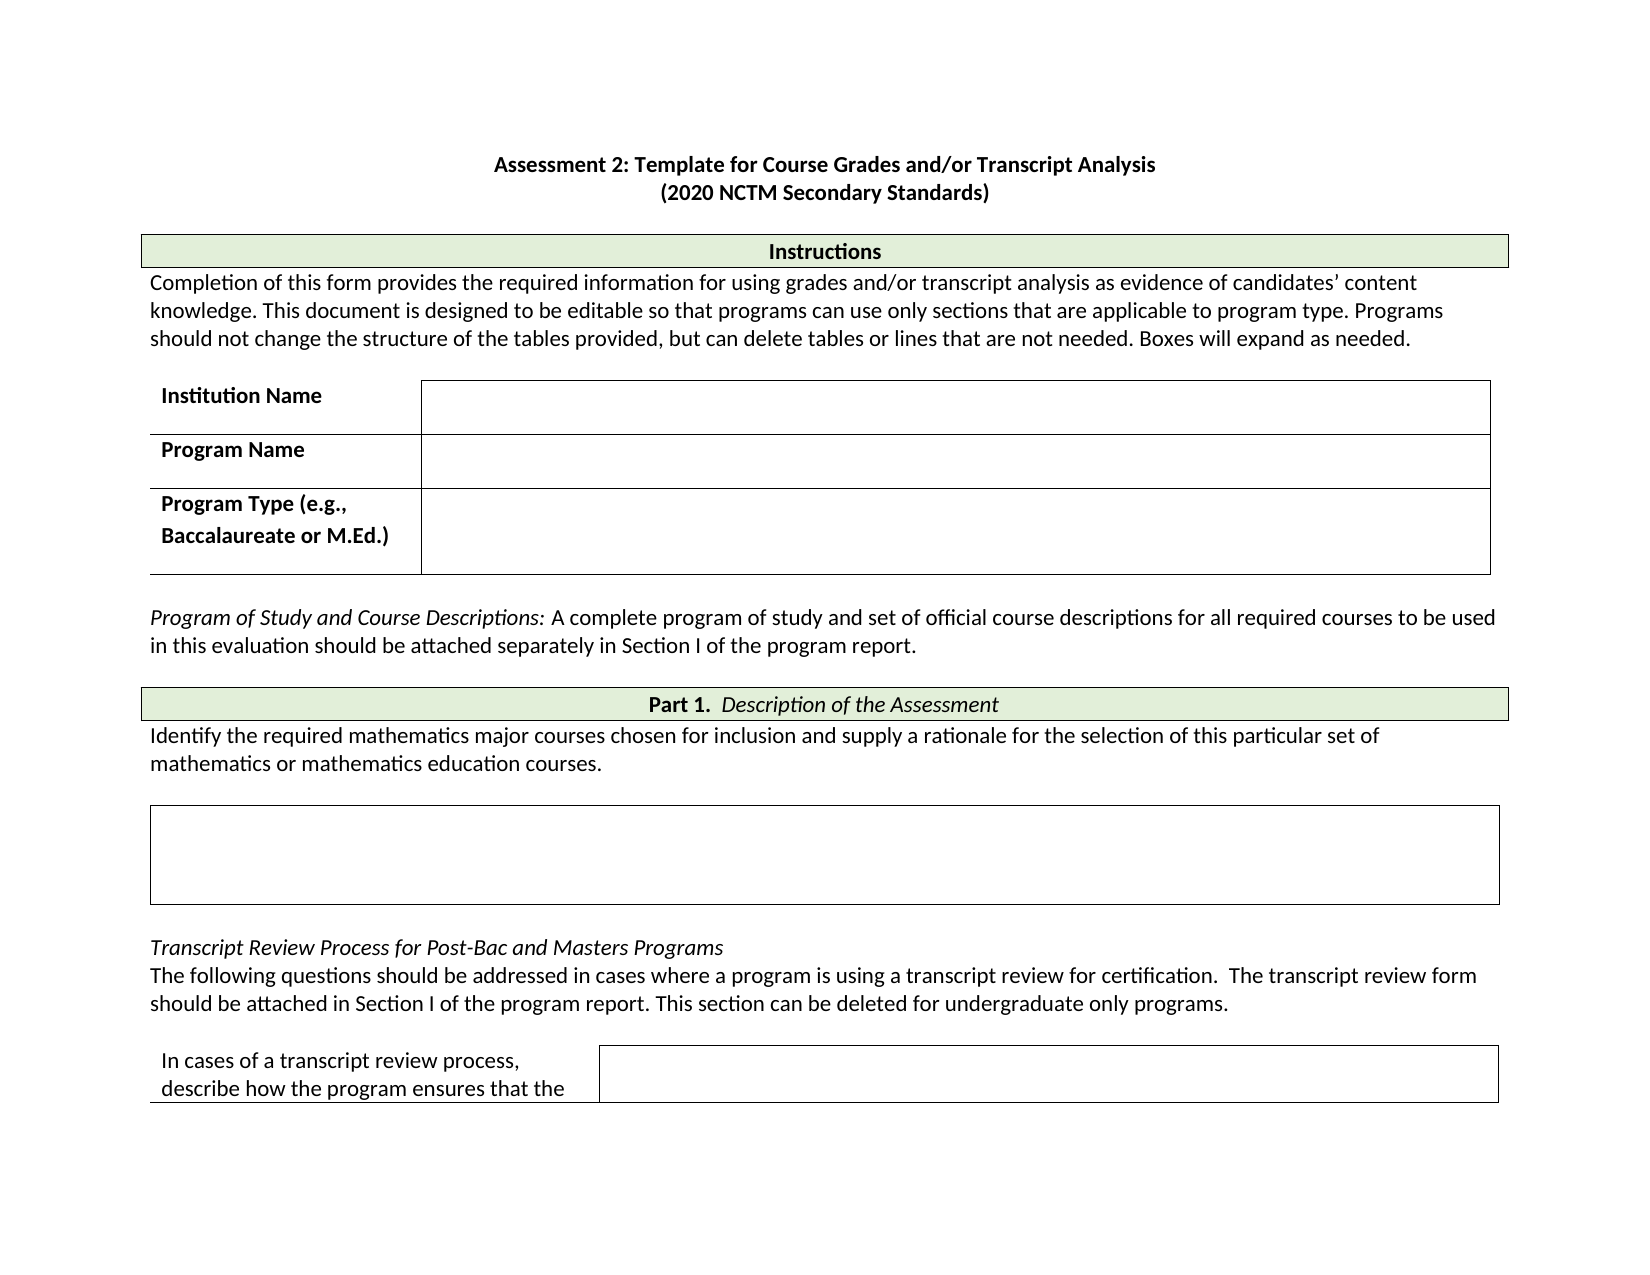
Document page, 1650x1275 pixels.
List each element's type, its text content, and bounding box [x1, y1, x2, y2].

table_header [600, 1046, 1498, 1102]
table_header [150, 1045, 599, 1102]
text Completion of this form provides the required information for using grades and/or transcript analysis as evidence of candidates’ content knowledge. This document is designed to be editable so that programs can use only sections that are applicable to program type. Programs should not change the structure of the tables provided, but can delete tables or lines that are not needed. Boxes will expand as needed. [150, 268, 1500, 352]
table_header Institution Name [150, 380, 421, 434]
text Assessment 2: Template for Course Grades and/or Transcript Analysis [150, 150, 1500, 178]
text Instructions [142, 235, 1508, 267]
table_cell [422, 489, 1490, 574]
text Program of Study and Course Descriptions: A complete program of study and set of official course descriptions for all required courses to be used in this evaluation should be attached separately in Section I of the program report. [150, 603, 1500, 659]
table_cell Program Name [150, 435, 421, 488]
table_cell Program Type (e.g., Baccalaureate or M.Ed.) [150, 489, 421, 574]
text Identify the required mathematics major courses chosen for inclusion and supply a rationale for the selection of this particular set of mathematics or mathematics education courses. [150, 721, 1500, 777]
table_header [151, 806, 1499, 904]
text Part 1. Description of the Assessment [142, 688, 1508, 720]
table_cell [422, 435, 1490, 488]
table_header [422, 381, 1490, 434]
text Transcript Review Process for Post-Bac and Masters Programs [150, 933, 1500, 961]
text (2020 NCTM Secondary Standards) [150, 178, 1500, 206]
text The following questions should be addressed in cases where a program is using a transcript review for certification. The transcript review form should be attached in Section I of the program report. This section can be deleted for undergraduate only programs. [150, 961, 1500, 1017]
